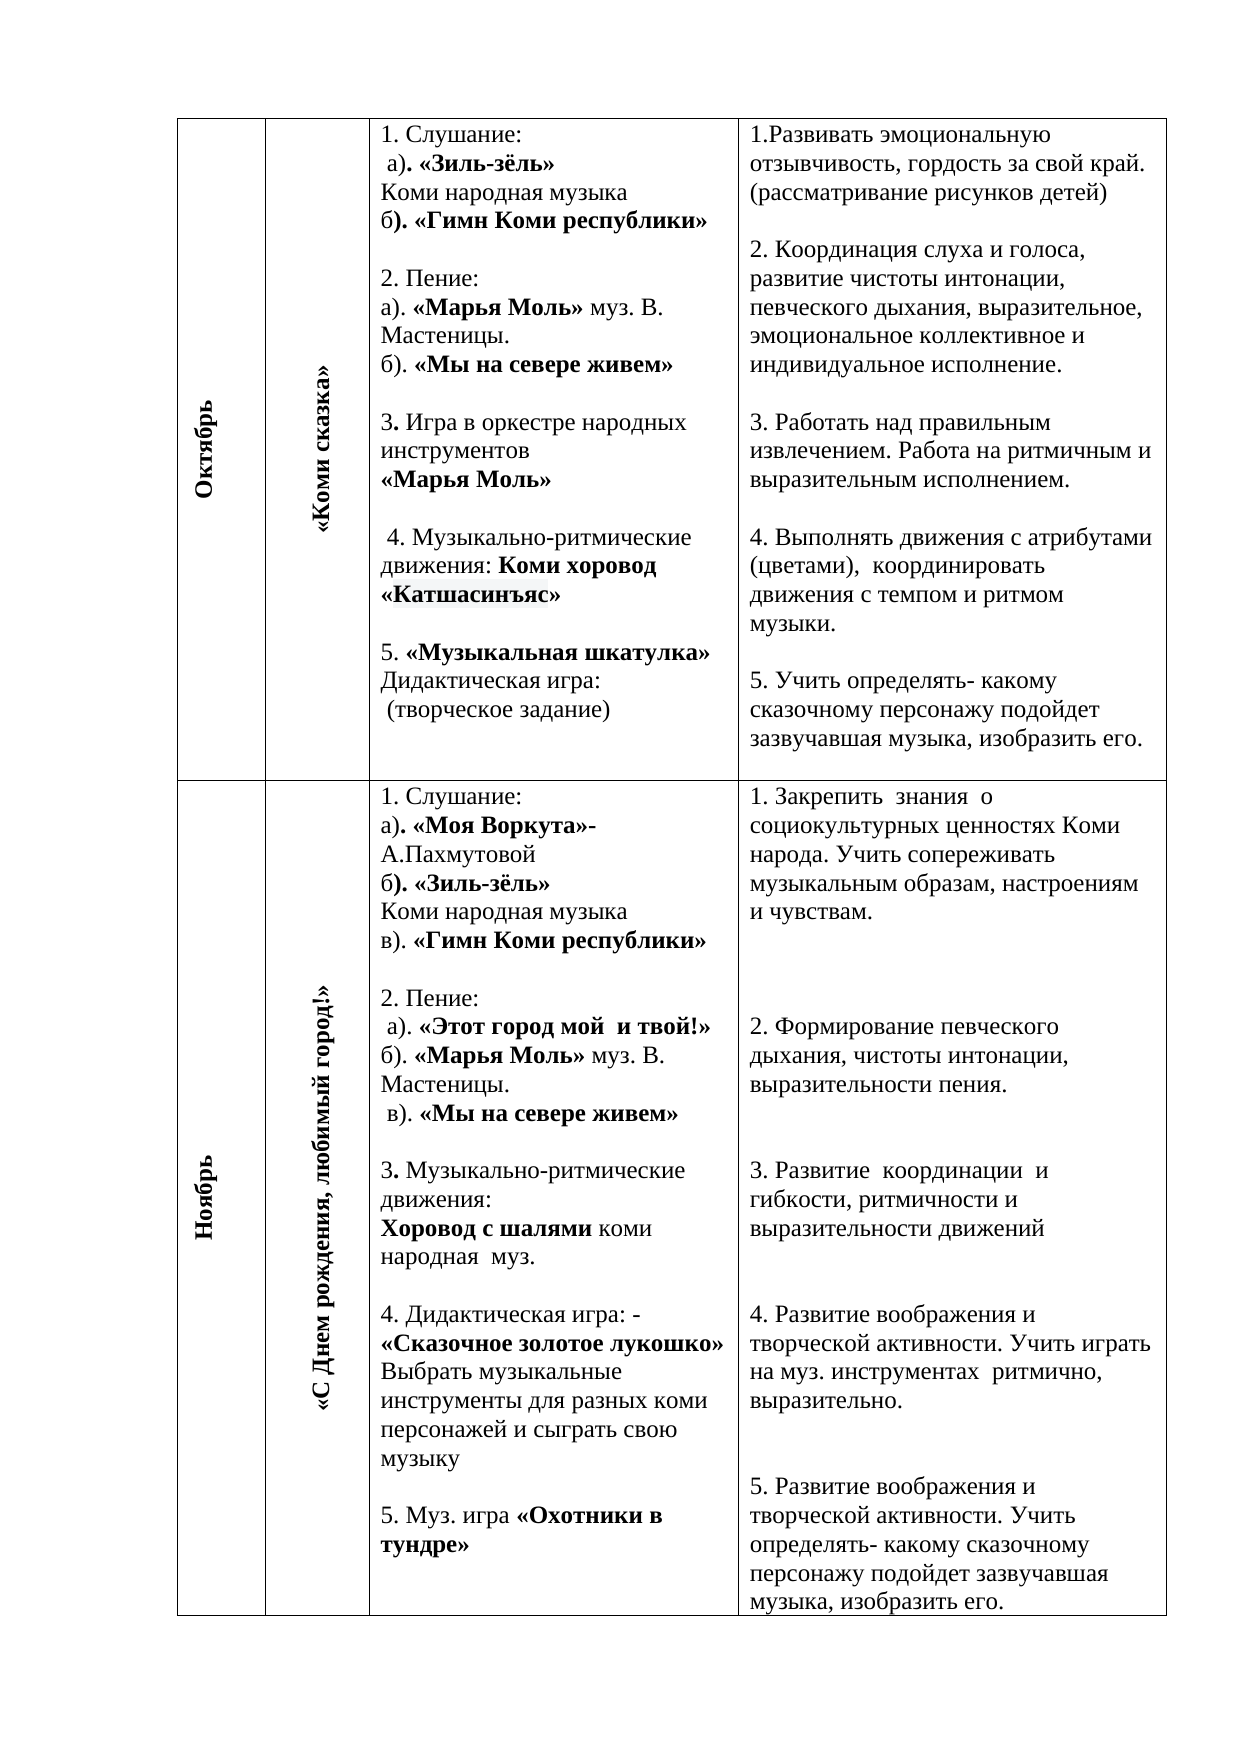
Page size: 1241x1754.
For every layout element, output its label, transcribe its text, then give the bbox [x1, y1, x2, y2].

table_cell «Коми сказка» [266, 119, 369, 780]
table_cell Октябрь [178, 119, 265, 780]
table_cell 1. Слушание: а). «Зиль-зёль» Коми народная музыка б). «Гимн Коми республики» 2. Пение: а). «Марья Моль» муз. В. Мастеницы. б). «Мы на севере живем» 3. Игра в оркестре народных инструментов «Марья Моль» 4. Музыкально-ритмические движения: Коми хоровод «Катшасинъяс» 5. «Музыкальная шкатулка» Дидактическая игра: (творческое задание) [370, 119, 738, 780]
table_cell Ноябрь [178, 781, 265, 1615]
table_cell «С Днем рождения, любимый город!» [266, 781, 369, 1615]
table_cell 1. Закрепить знания о социокультурных ценностях Коми народа. Учить сопереживать музыкальным образам, настроениям и чувствам. 2. Формирование певческого дыхания, чистоты интонации, выразительности пения. 3. Развитие координации и гибкости, ритмичности и выразительности движений 4. Развитие воображения и творческой активности. Учить играть на муз. инструментах ритмично, выразительно. 5. Развитие воображения и творческой активности. Учить определять- какому сказочному персонажу подойдет зазвучавшая музыка, изобразить его. [739, 781, 1166, 1615]
table_cell 1. Слушание: а). «Моя Воркута»- А.Пахмутовой б). «Зиль-зёль» Коми народная музыка в). «Гимн Коми республики» 2. Пение: а). «Этот город мой и твой!» б). «Марья Моль» муз. В. Мастеницы. в). «Мы на севере живем» 3. Музыкально-ритмические движения: Хоровод с шалями коми народная муз. 4. Дидактическая игра: - «Сказочное золотое лукошко» Выбрать музыкальные инструменты для разных коми персонажей и сыграть свою музыку 5. Муз. игра «Охотники в тундре» [370, 781, 738, 1615]
table_cell 1.Развивать эмоциональную отзывчивость, гордость за свой край. (рассматривание рисунков детей) 2. Координация слуха и голоса, развитие чистоты интонации, певческого дыхания, выразительное, эмоциональное коллективное и индивидуальное исполнение. 3. Работать над правильным извлечением. Работа на ритмичным и выразительным исполнением. 4. Выполнять движения с атрибутами (цветами), координировать движения с темпом и ритмом музыки. 5. Учить определять- какому сказочному персонажу подойдет зазвучавшая музыка, изобразить его. [739, 119, 1166, 780]
